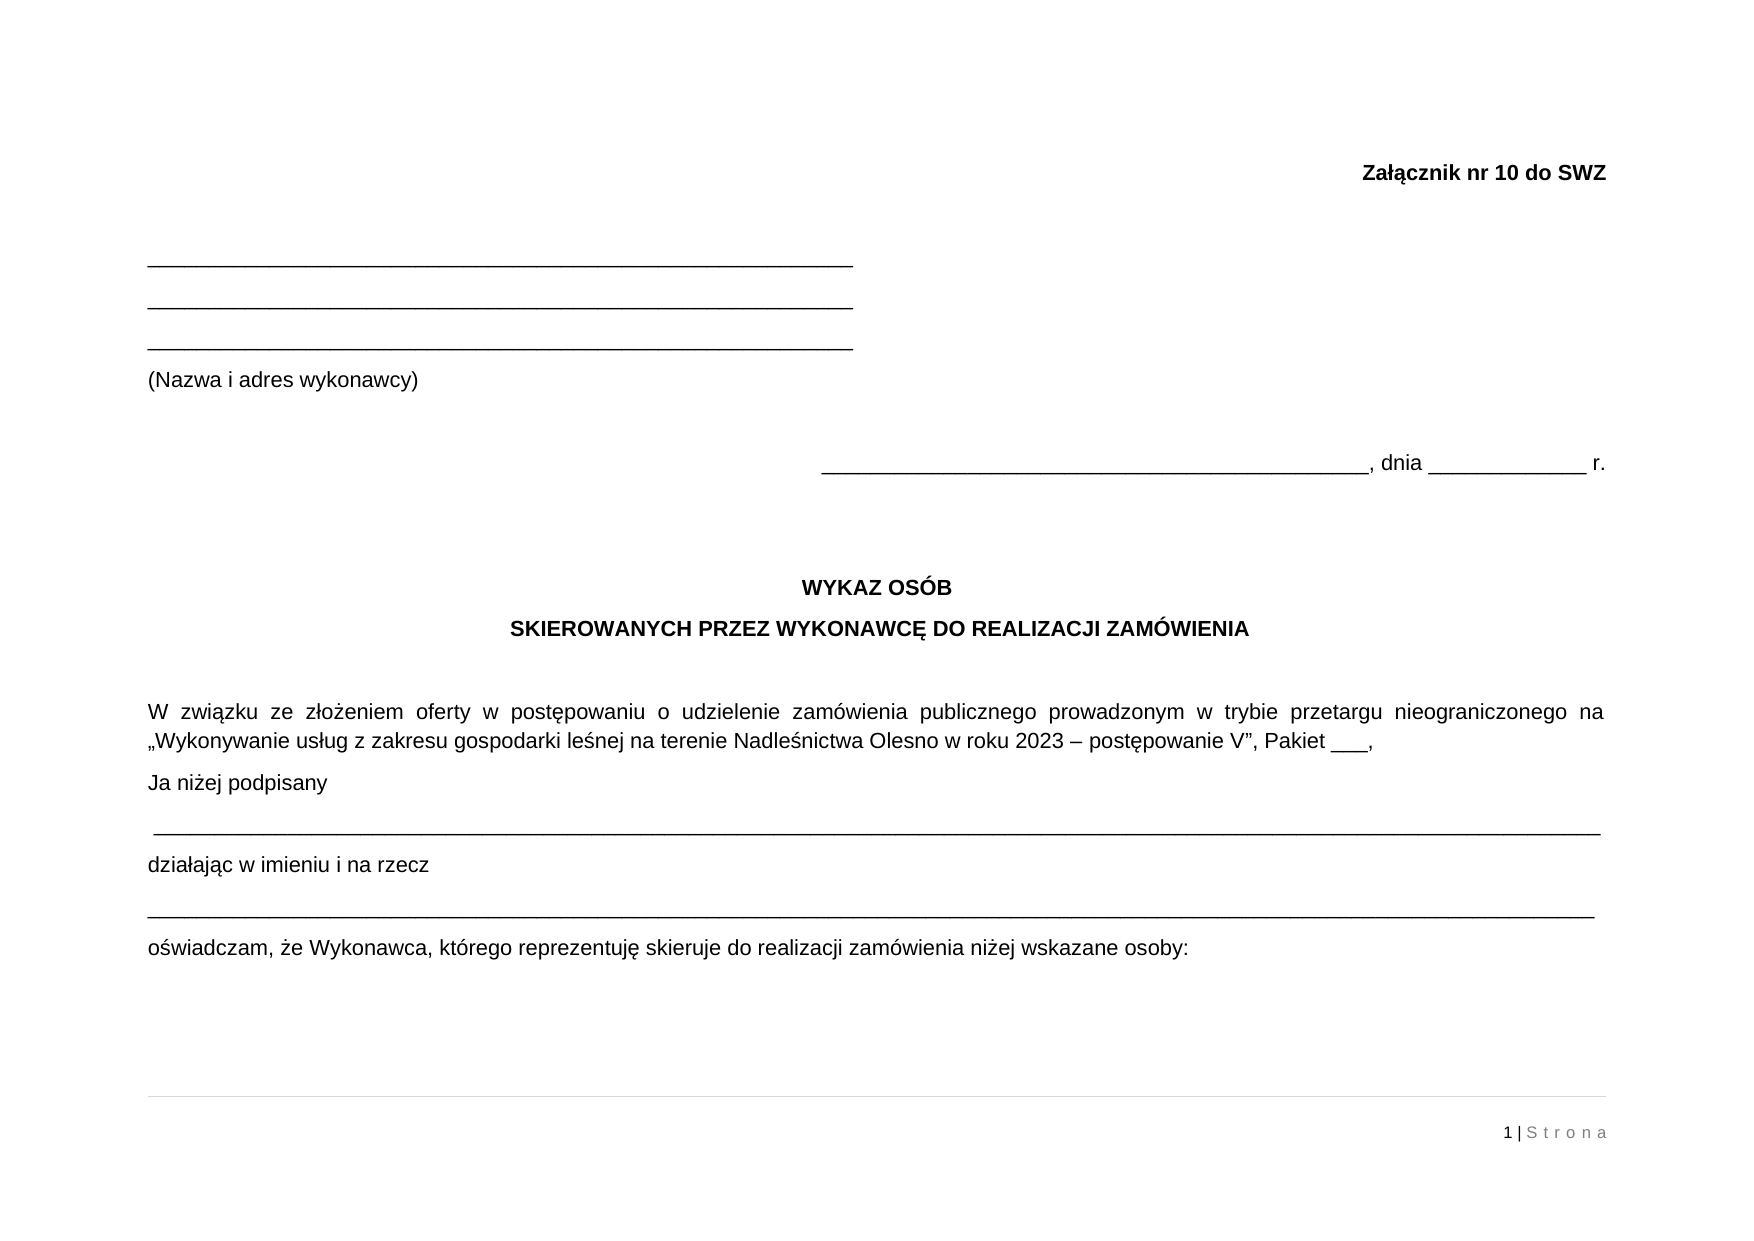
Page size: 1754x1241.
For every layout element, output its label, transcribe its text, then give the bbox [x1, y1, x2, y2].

text (Nazwa i adres wykonawcy) [148, 367, 1606, 393]
text _____________________________________________, dnia _____________ r. [148, 450, 1606, 476]
text _______________________________________________________________________________________________________________________ [148, 811, 1606, 836]
text __________________________________________________________ [148, 326, 1606, 351]
text Załącznik nr 10 do SWZ [148, 160, 1606, 185]
text oświadczam, że Wykonawca, którego reprezentuję skieruje do realizacji zamówienia niżej wskazane osoby: [148, 935, 1606, 961]
text Ja niżej podpisany [148, 769, 1606, 795]
text __________________________________________________________ [148, 243, 1606, 268]
text SKIEROWANYCH PRZEZ WYKONAWCĘ DO REALIZACJI ZAMÓWIENIA [148, 616, 1606, 641]
text działając w imieniu i na rzecz [148, 852, 1606, 878]
text WYKAZ OSÓB [148, 575, 1606, 600]
text _______________________________________________________________________________________________________________________ [148, 894, 1606, 919]
text __________________________________________________________ [148, 284, 1606, 310]
text W związku ze złożeniem oferty w postępowaniu o udzielenie zamówienia publicznego prowadzonym w trybie przetargu nieograniczonego na „Wykonywanie usług z zakresu gospodarki leśnej na terenie Nadleśnictwa Olesno w roku 2023 – postępowanie V”, Pakiet ___, [148, 699, 1606, 753]
